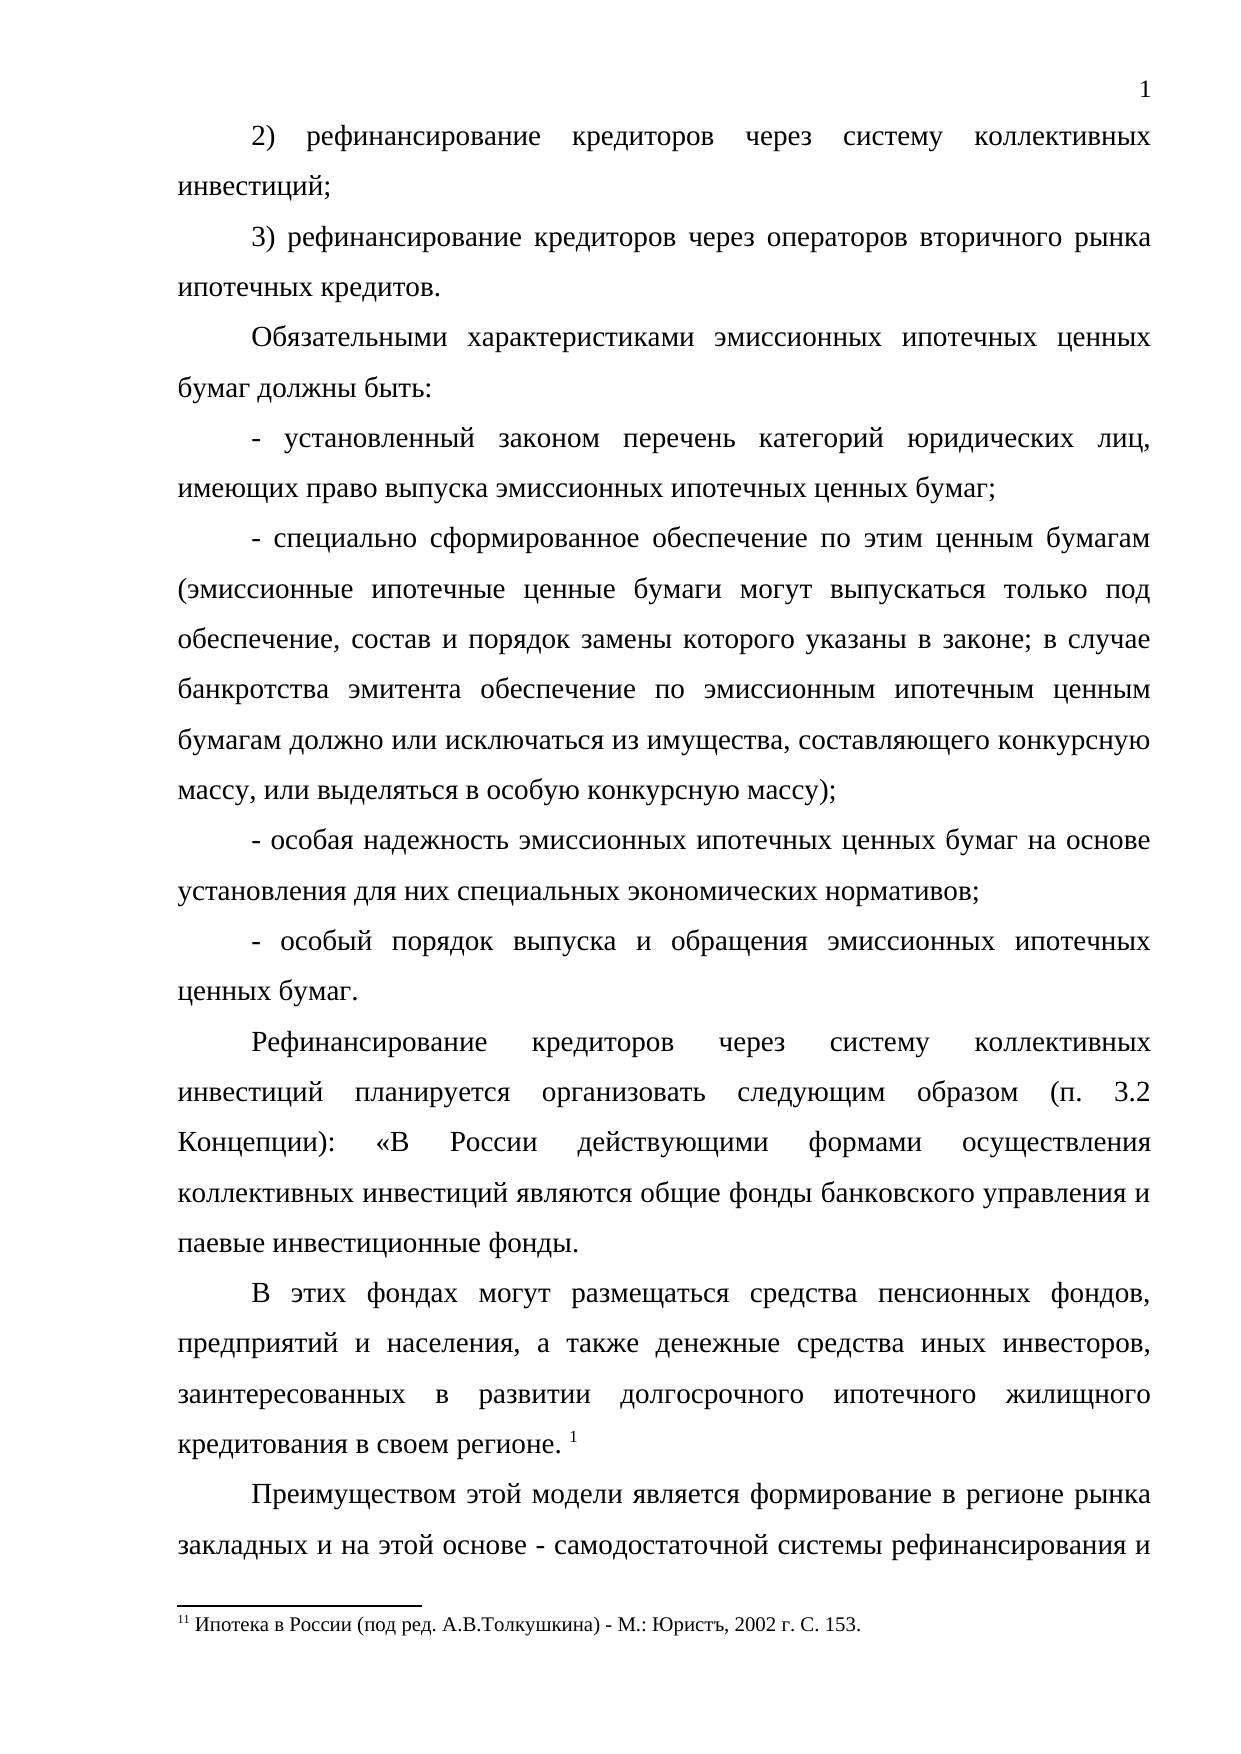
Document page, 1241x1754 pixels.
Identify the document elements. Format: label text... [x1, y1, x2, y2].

text В этих фондах могут размещаться средства пенсионных фондов, предприятий и населения, а также денежные средства иных инвесторов, заинтересованных в развитии долгосрочного ипотечного жилищного кредитования в своем регионе. 1 [177, 1275, 1152, 1460]
text - особый порядок выпуска и обращения эмиссионных ипотечных ценных бумаг. [177, 923, 1152, 1007]
text 2) рефинансирование кредиторов через систему коллективных инвестиций; [177, 118, 1152, 202]
text - специально сформированное обеспечение по этим ценным бумагам (эмиссионные ипотечные ценные бумаги могут выпускаться только под обеспечение, состав и порядок замены которого указаны в законе; в случае банкротства эмитента обеспечение по эмиссионным ипотечным ценным бумагам должно или исключаться из имущества, составляющего конкурсную массу, или выделяться в особую конкурсную массу); [177, 521, 1152, 806]
text - установленный законом перечень категорий юридических лиц, имеющих право выпуска эмиссионных ипотечных ценных бумаг; [177, 420, 1152, 504]
text 3) рефинансирование кредиторов через операторов вторичного рынка ипотечных кредитов. [177, 219, 1152, 303]
text Рефинансирование кредиторов через систему коллективных инвестиций планируется организовать следующим образом (п. 3.2 Концепции): «В России действующими формами осуществления коллективных инвестиций являются общие фонды банковского управления и паевые инвестиционные фонды. [177, 1024, 1152, 1258]
text Обязательными характеристиками эмиссионных ипотечных ценных бумаг должны быть: [177, 319, 1152, 403]
text - особая надежность эмиссионных ипотечных ценных бумаг на основе установления для них специальных экономических нормативов; [177, 822, 1152, 906]
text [177, 1477, 1152, 1560]
